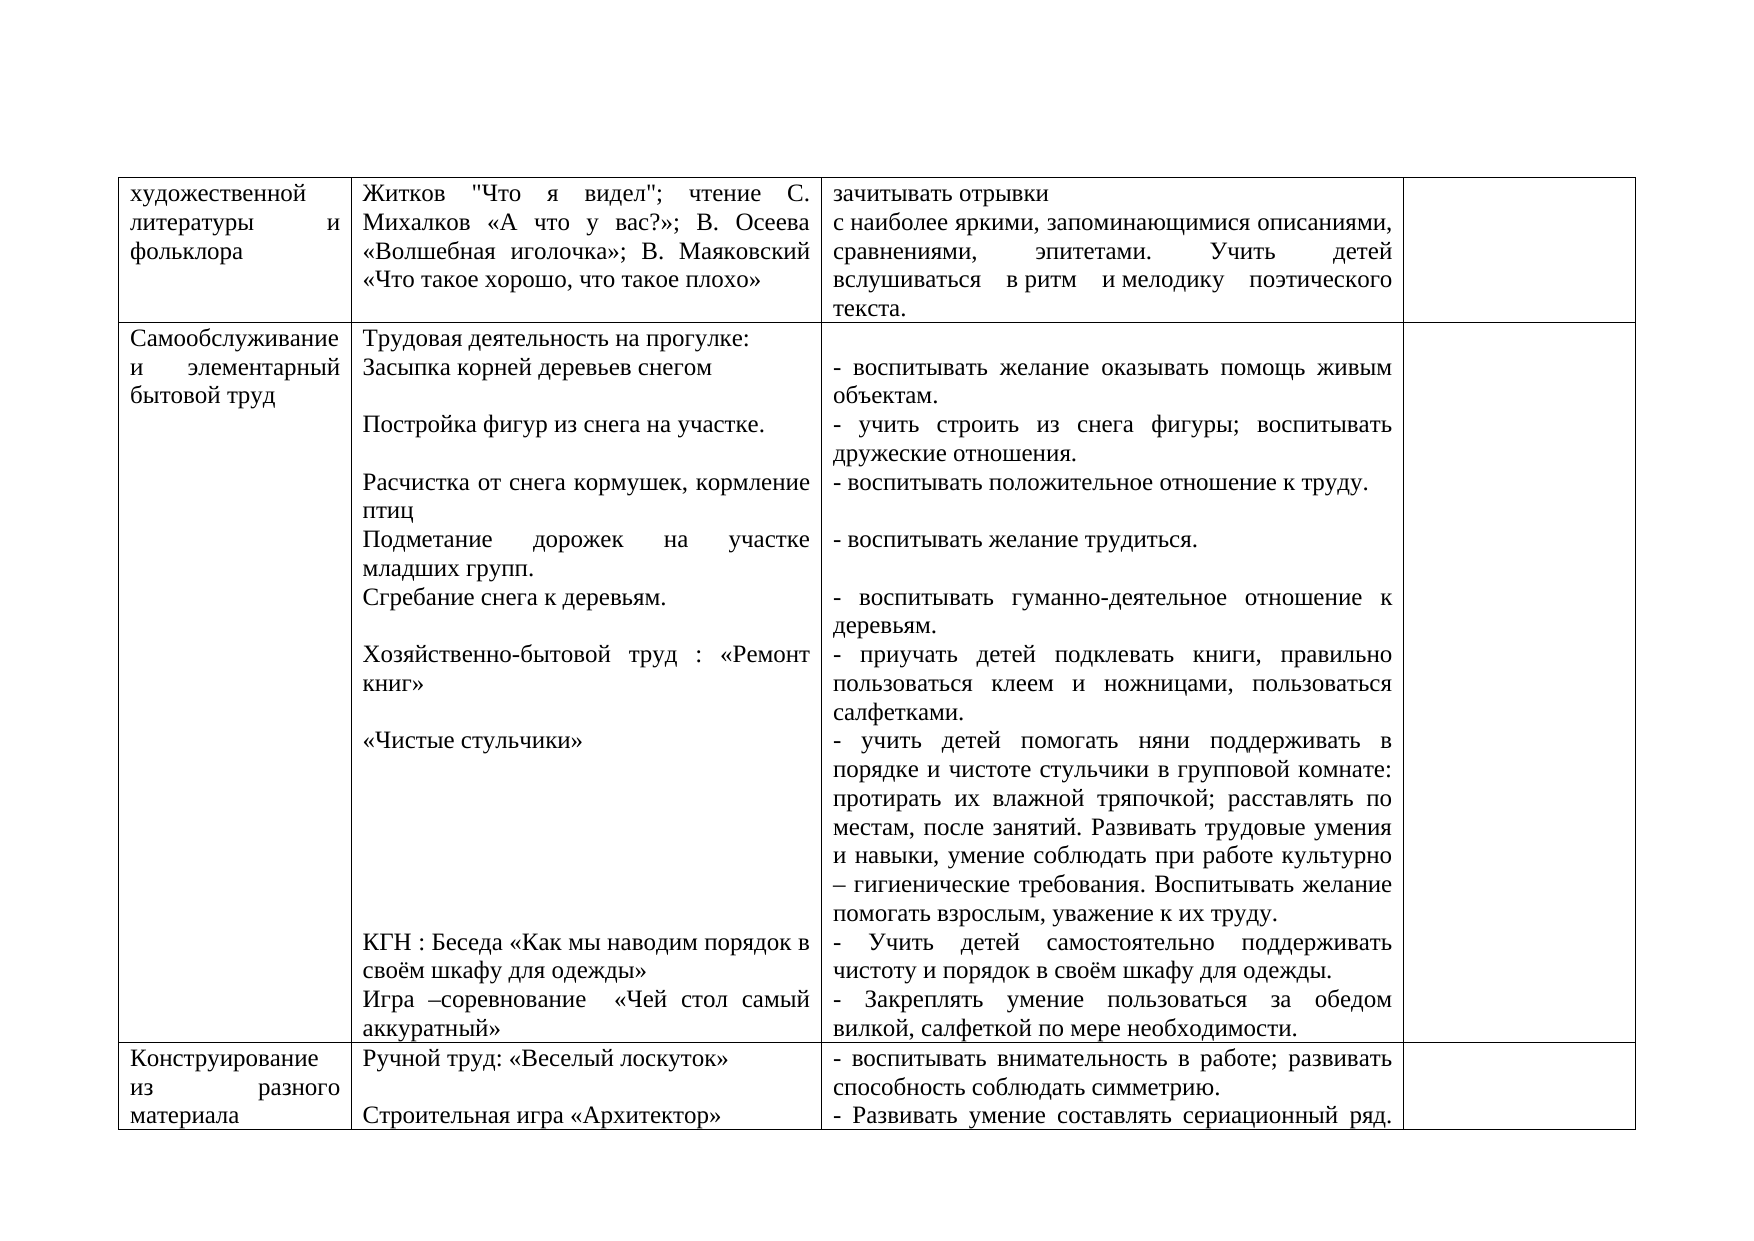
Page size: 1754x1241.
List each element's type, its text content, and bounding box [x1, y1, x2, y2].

table_cell Трудовая деятельность на прогулке: Засыпка корней деревьев снегом Постройка фигур из снега на участке. Расчистка от снега кормушек, кормление птиц Подметание дорожек на участке младших групп. Сгребание снега к деревьям. Хозяйственно-бытовой труд : «Ремонт книг» «Чистые стульчики» КГН : Беседа «Как мы наводим порядок в своём шкафу для одежды» Игра –соревнование «Чей стол самый аккуратный» [352, 323, 821, 1042]
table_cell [119, 178, 351, 322]
table_cell [1404, 1043, 1635, 1129]
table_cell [822, 178, 1403, 322]
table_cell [352, 1043, 821, 1129]
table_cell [352, 178, 821, 322]
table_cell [822, 1043, 1403, 1129]
table_cell [1404, 178, 1635, 322]
table_cell Самообслуживание и элементарный бытовой труд [119, 323, 351, 1042]
table_cell - воспитывать желание оказывать помощь живым объектам. - учить строить из снега фигуры; воспитывать дружеские отношения. - воспитывать положительное отношение к труду. - воспитывать желание трудиться. - воспитывать гуманно-деятельное отношение к деревьям. - приучать детей подклевать книги, правильно пользоваться клеем и ножницами, пользоваться салфетками. - учить детей помогать няни поддерживать в порядке и чистоте стульчики в групповой комнате: протирать их влажной тряпочкой; расставлять по местам, после занятий. Развивать трудовые умения и навыки, умение соблюдать при работе культурно – гигиенические требования. Воспитывать желание помогать взрослым, уважение к их труду. - Учить детей самостоятельно поддерживать чистоту и порядок в своём шкафу для одежды. - Закреплять умение пользоваться за обедом вилкой, салфеткой по мере необходимости. [822, 323, 1403, 1042]
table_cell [119, 1043, 351, 1129]
table_cell [1404, 323, 1635, 1042]
